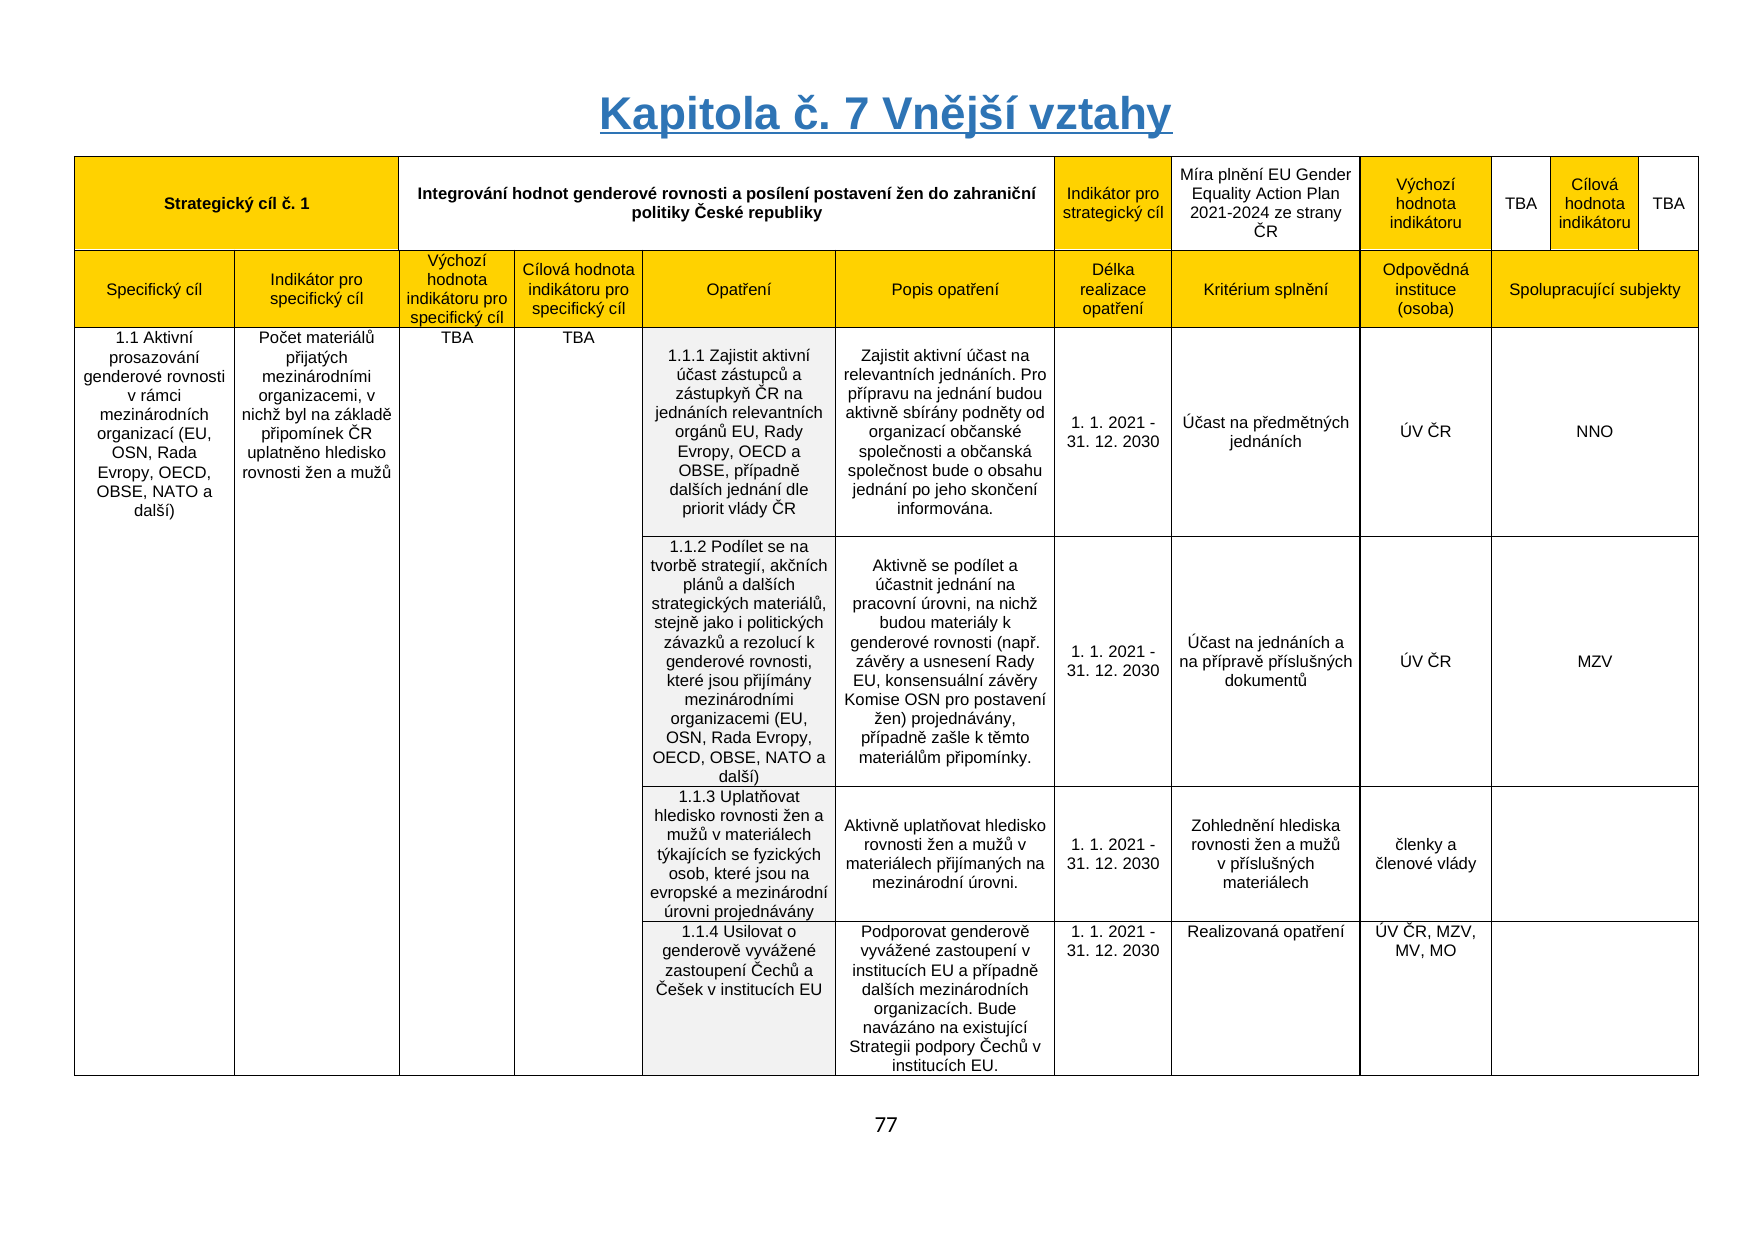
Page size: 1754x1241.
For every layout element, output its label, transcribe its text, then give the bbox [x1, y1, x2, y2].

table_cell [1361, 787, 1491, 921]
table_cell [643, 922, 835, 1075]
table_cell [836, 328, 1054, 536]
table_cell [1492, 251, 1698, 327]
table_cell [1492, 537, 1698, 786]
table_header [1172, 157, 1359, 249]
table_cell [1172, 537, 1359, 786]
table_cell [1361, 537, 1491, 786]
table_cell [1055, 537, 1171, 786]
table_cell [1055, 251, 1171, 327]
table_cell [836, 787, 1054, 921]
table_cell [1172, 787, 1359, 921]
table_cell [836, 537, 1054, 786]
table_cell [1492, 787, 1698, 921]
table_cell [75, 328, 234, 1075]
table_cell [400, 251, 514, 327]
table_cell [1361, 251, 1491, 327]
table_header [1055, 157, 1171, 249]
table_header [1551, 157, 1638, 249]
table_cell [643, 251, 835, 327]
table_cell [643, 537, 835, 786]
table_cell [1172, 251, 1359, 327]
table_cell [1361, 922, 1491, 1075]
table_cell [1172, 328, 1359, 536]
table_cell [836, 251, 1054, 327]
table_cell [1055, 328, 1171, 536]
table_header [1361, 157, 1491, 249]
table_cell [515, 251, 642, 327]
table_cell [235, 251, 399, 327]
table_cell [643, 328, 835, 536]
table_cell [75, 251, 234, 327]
subtitle Kapitola č. 7 Vnější vztahy [74, 86, 1698, 139]
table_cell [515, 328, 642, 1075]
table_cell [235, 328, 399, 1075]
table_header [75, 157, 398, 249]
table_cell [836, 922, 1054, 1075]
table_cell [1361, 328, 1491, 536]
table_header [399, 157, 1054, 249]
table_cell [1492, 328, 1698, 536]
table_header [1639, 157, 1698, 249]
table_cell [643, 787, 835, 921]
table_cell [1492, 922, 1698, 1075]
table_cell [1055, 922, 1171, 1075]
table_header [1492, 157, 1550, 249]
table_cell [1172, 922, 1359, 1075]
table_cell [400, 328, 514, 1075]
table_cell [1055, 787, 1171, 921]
